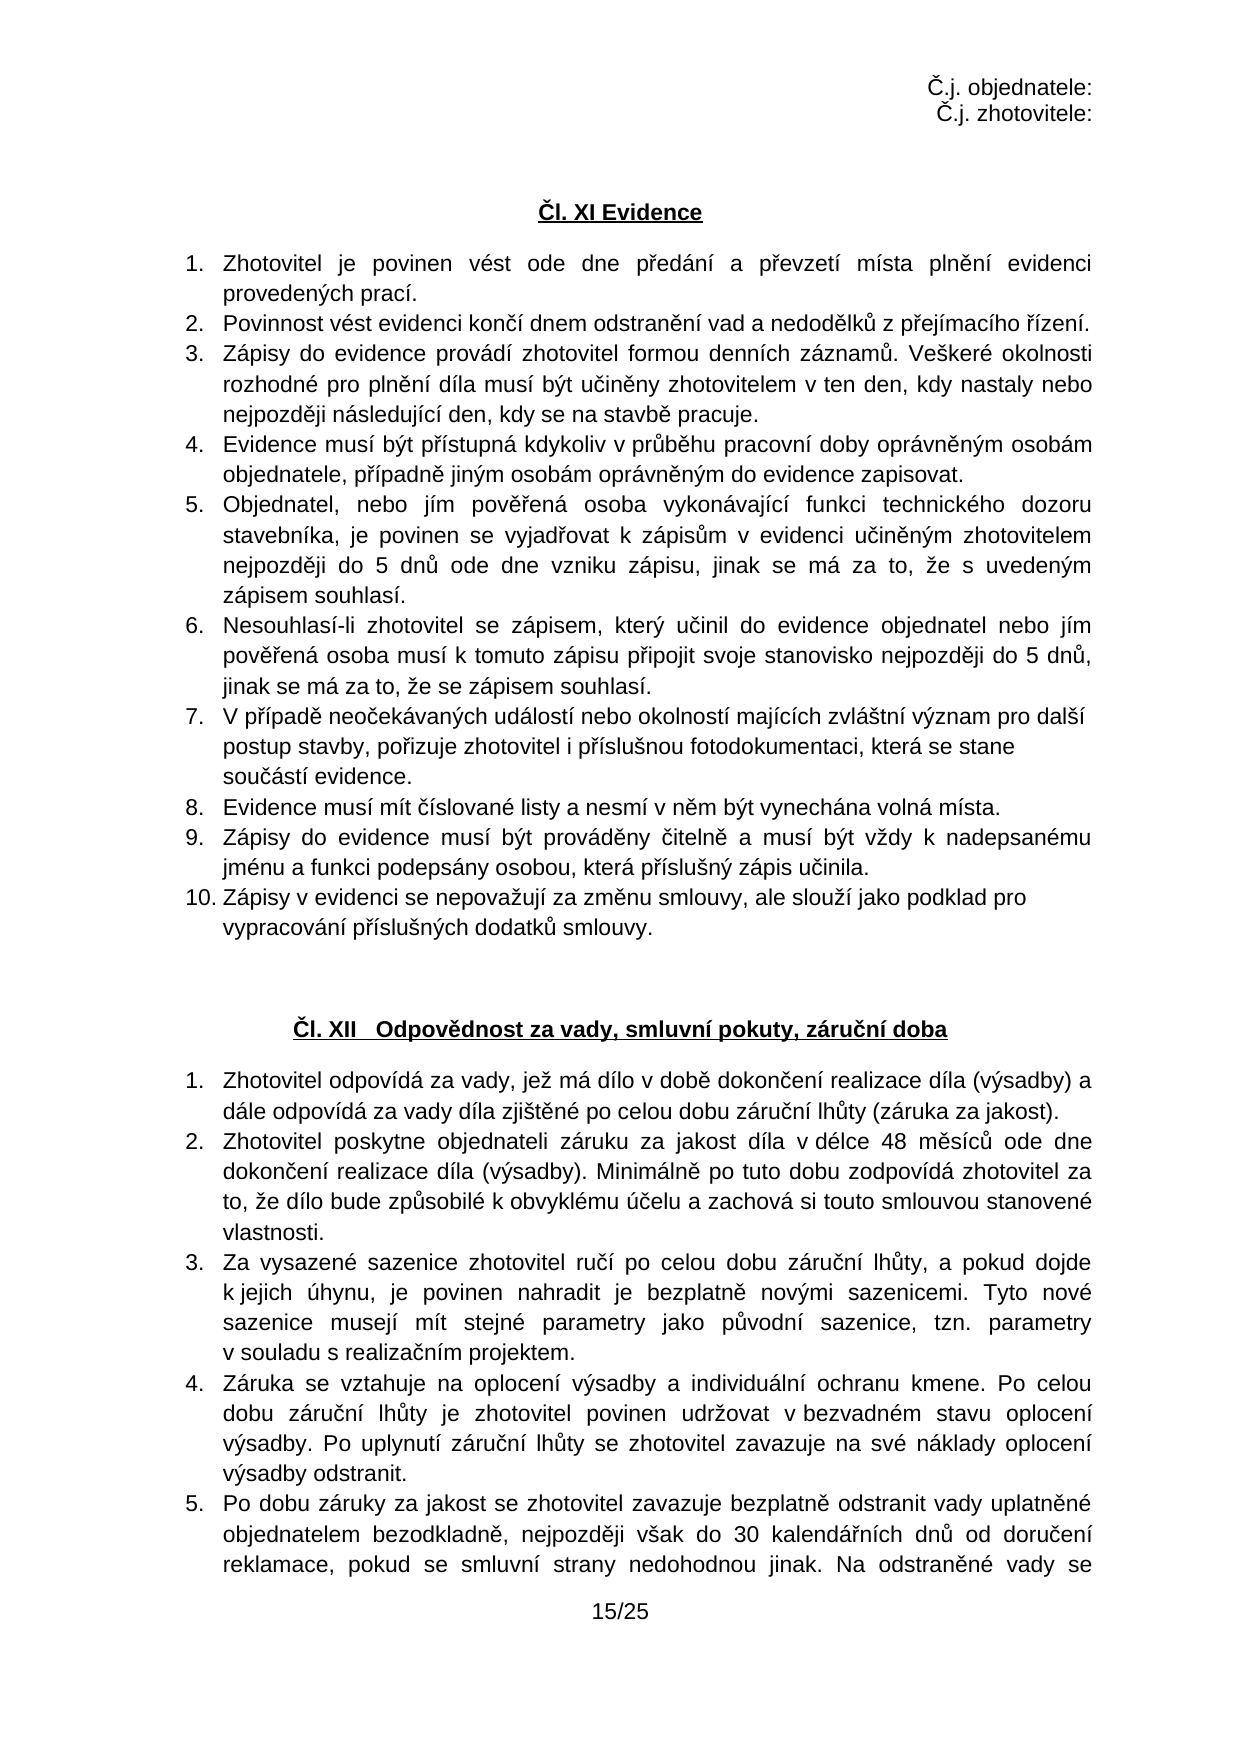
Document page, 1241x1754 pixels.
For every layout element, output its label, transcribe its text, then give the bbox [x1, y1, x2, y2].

list Nesouhlasí-li zhotovitel se zápisem, který učinil do evidence objednatel nebo jím pověřená osoba musí k tomuto zápisu připojit svoje stanovisko nejpozději do 5 dnů, jinak se má za to, že se zápisem souhlasí. [185, 612, 1093, 699]
list Za vysazené sazenice zhotovitel ručí po celou dobu záruční lhůty, a pokud dojde k jejich úhynu, je povinen nahradit je bezplatně novými sazenicemi. Tyto nové sazenice musejí mít stejné parametry jako původní sazenice, tzn. parametry v souladu s realizačním projektem. [185, 1249, 1093, 1366]
list Záruka se vztahuje na oplocení výsadby a individuální ochranu kmene. Po celou dobu záruční lhůty je zhotovitel povinen udržovat v bezvadném stavu oplocení výsadby. Po uplynutí záruční lhůty se zhotovitel zavazuje na své náklady oplocení výsadby odstranit. [185, 1369, 1093, 1486]
list Povinnost vést evidenci končí dnem odstranění vad a nedodělků z přejímacího řízení. [185, 310, 1093, 336]
text Čl. XII Odpovědnost za vady, smluvní pokuty, záruční doba [148, 1016, 1093, 1043]
list Zápisy do evidence provádí zhotovitel formou denních záznamů. Veškeré okolnosti rozhodné pro plnění díla musí být učiněny zhotovitelem v ten den, kdy nastaly nebo nejpozději následující den, kdy se na stavbě pracuje. [185, 340, 1093, 427]
list Zhotovitel odpovídá za vady, jež má dílo v době dokončení realizace díla (výsadby) a dále odpovídá za vady díla zjištěné po celou dobu záruční lhůty (záruka za jakost). [185, 1067, 1093, 1124]
list Evidence musí mít číslované listy a nesmí v něm být vynechána volná místa. [185, 793, 1093, 820]
list Evidence musí být přístupná kdykoliv v průběhu pracovní doby oprávněným osobám objednatele, případně jiným osobám oprávněným do evidence zapisovat. [185, 431, 1093, 487]
list Zápisy do evidence musí být prováděny čitelně a musí být vždy k nadepsanému jménu a funkci podepsány osobou, která příslušný zápis učinila. [185, 824, 1093, 880]
list Objednatel, nebo jím pověřená osoba vykonávající funkci technického dozoru stavebníka, je povinen se vyjadřovat k zápisům v evidenci učiněným zhotovitelem nejpozději do 5 dnů ode dne vzniku zápisu, jinak se má za to, že s uvedeným zápisem souhlasí. [185, 491, 1093, 608]
list Zhotovitel poskytne objednateli záruku za jakost díla v délce 48 měsíců ode dne dokončení realizace díla (výsadby). Minimálně po tuto dobu zodpovídá zhotovitel za to, že dílo bude způsobilé k obvyklému účelu a zachová si touto smlouvou stanovené vlastnosti. [185, 1128, 1093, 1245]
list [185, 1490, 1093, 1577]
list Zápisy v evidenci se nepovažují za změnu smlouvy, ale slouží jako podklad pro vypracování příslušných dodatků smlouvy. [185, 884, 1093, 941]
list V případě neočekávaných událostí nebo okolností majících zvláštní význam pro další postup stavby, pořizuje zhotovitel i příslušnou fotodokumentaci, která se stane součástí evidence. [185, 703, 1093, 789]
text Čl. XI Evidence [148, 199, 1093, 225]
list Zhotovitel je povinen vést ode dne předání a převzetí místa plnění evidenci provedených prací. [185, 250, 1093, 306]
